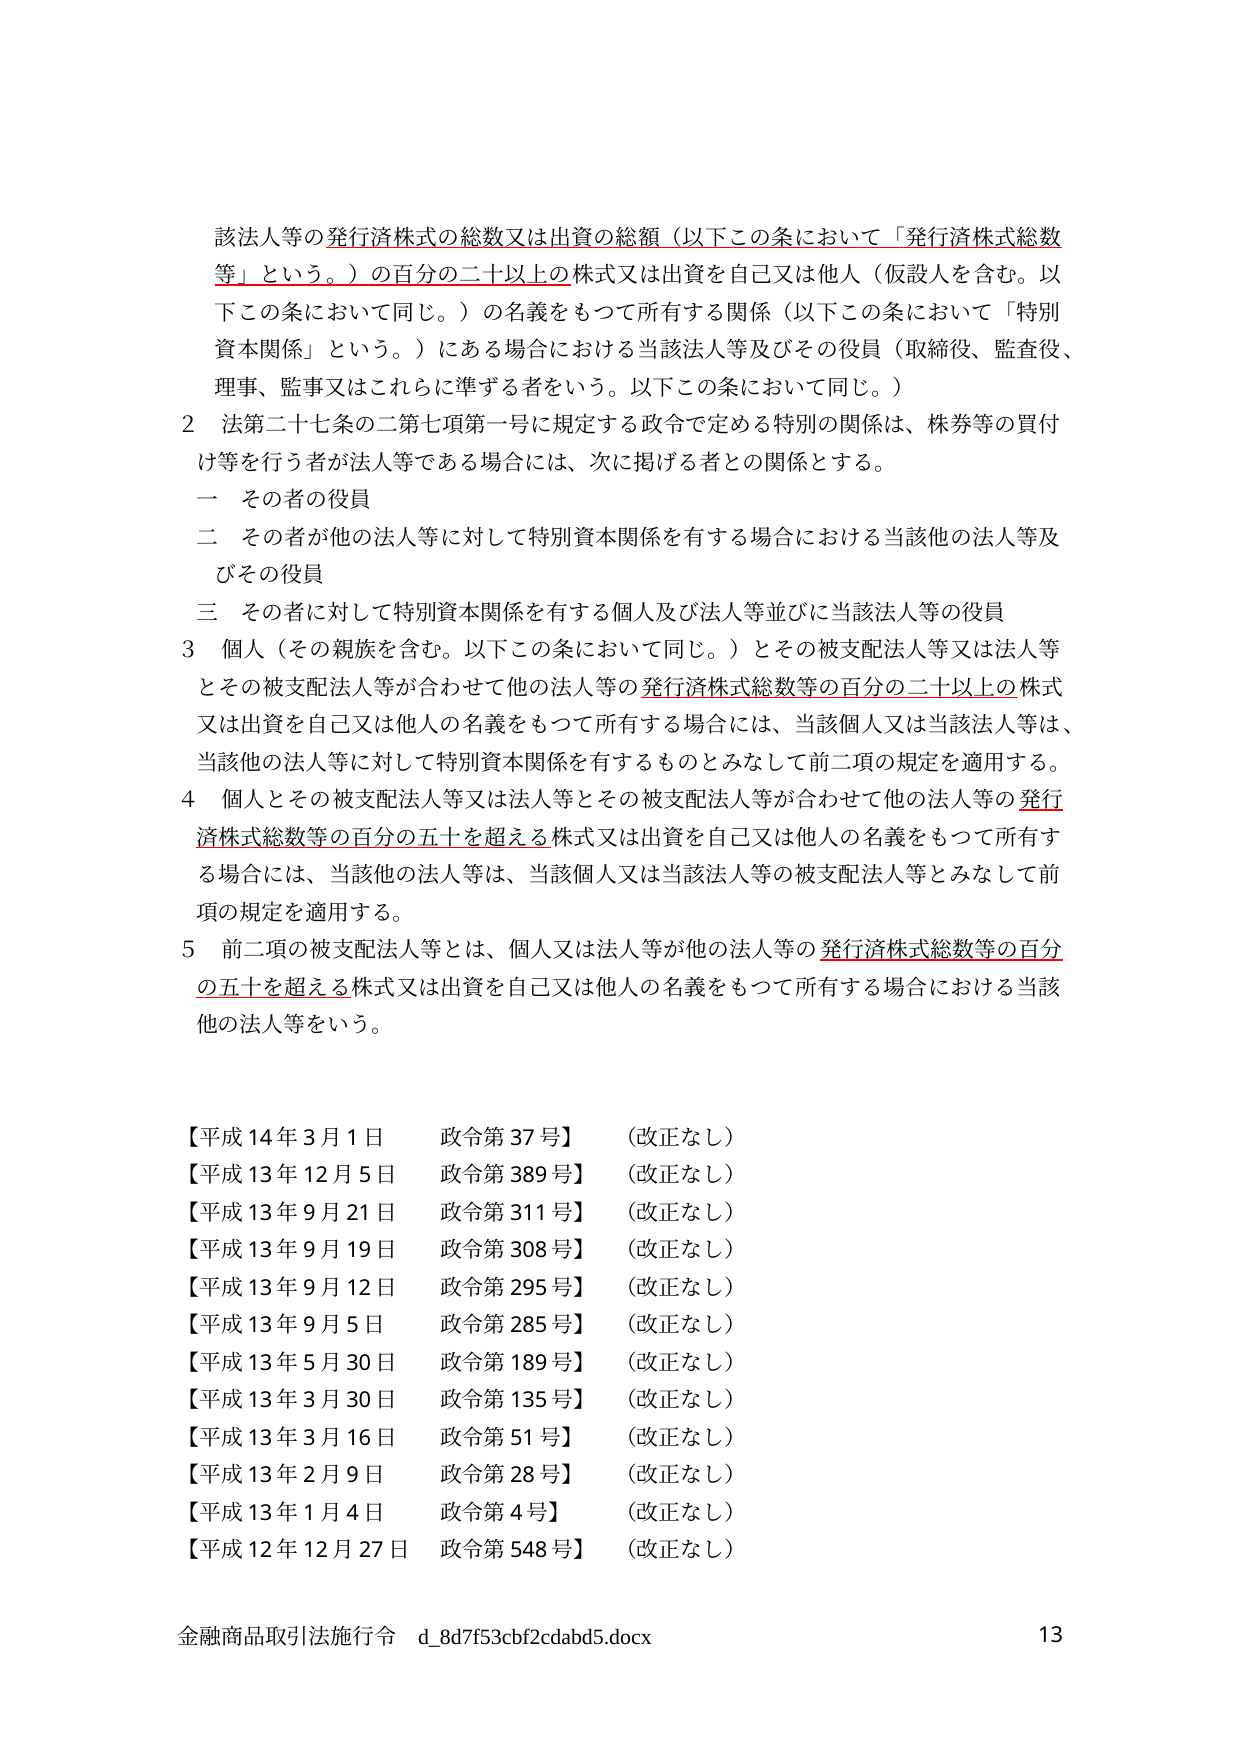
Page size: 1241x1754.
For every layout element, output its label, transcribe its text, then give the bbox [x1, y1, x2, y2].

text 【平成12年12月27日 政令第548号】 （改正なし） [177, 1529, 1063, 1567]
text ４ 個人とその被支配法人等又は法人等とその被支配法人等が合わせて他の法人等の発行済株式総数等の百分の五十を超える株式又は出資を自己又は他人の名義をもつて所有する場合には、当該他の法人等は、当該個人又は当該法人等の被支配法人等とみなして前項の規定を適用する。 [177, 779, 1063, 929]
text 【平成13年12月5日 政令第389号】 （改正なし） [177, 1154, 1063, 1192]
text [196, 217, 1063, 404]
text 【平成13年3月16日 政令第51号】 （改正なし） [177, 1417, 1063, 1454]
text 【平成13年9月12日 政令第295号】 （改正なし） [177, 1267, 1063, 1304]
text 【平成13年3月30日 政令第135号】 （改正なし） [177, 1379, 1063, 1417]
text 【平成13年9月5日 政令第285号】 （改正なし） [177, 1304, 1063, 1342]
text ３ 個人（その親族を含む。以下この条において同じ。）とその被支配法人等又は法人等とその被支配法人等が合わせて他の法人等の発行済株式総数等の百分の二十以上の株式又は出資を自己又は他人の名義をもつて所有する場合には、当該個人又は当該法人等は、当該他の法人等に対して特別資本関係を有するものとみなして前二項の規定を適用する。 [177, 629, 1063, 779]
text 三 その者に対して特別資本関係を有する個人及び法人等並びに当該法人等の役員 [196, 592, 1063, 629]
text 【平成13年5月30日 政令第189号】 （改正なし） [177, 1342, 1063, 1379]
text 【平成13年9月21日 政令第311号】 （改正なし） [177, 1192, 1063, 1229]
text 【平成13年9月19日 政令第308号】 （改正なし） [177, 1229, 1063, 1267]
text 【平成13年1月4日 政令第4号】 （改正なし） [177, 1492, 1063, 1529]
text 一 その者の役員 [196, 479, 1063, 517]
text ５ 前二項の被支配法人等とは、個人又は法人等が他の法人等の発行済株式総数等の百分の五十を超える株式又は出資を自己又は他人の名義をもつて所有する場合における当該他の法人等をいう。 [177, 929, 1063, 1042]
text 二 その者が他の法人等に対して特別資本関係を有する場合における当該他の法人等及びその役員 [196, 517, 1063, 592]
text 【平成13年2月9日 政令第28号】 （改正なし） [177, 1454, 1063, 1492]
text ２ 法第二十七条の二第七項第一号に規定する政令で定める特別の関係は、株券等の買付け等を行う者が法人等である場合には、次に掲げる者との関係とする。 [177, 404, 1063, 479]
text 【平成14年3月1日 政令第37号】 （改正なし） [177, 1117, 1063, 1154]
